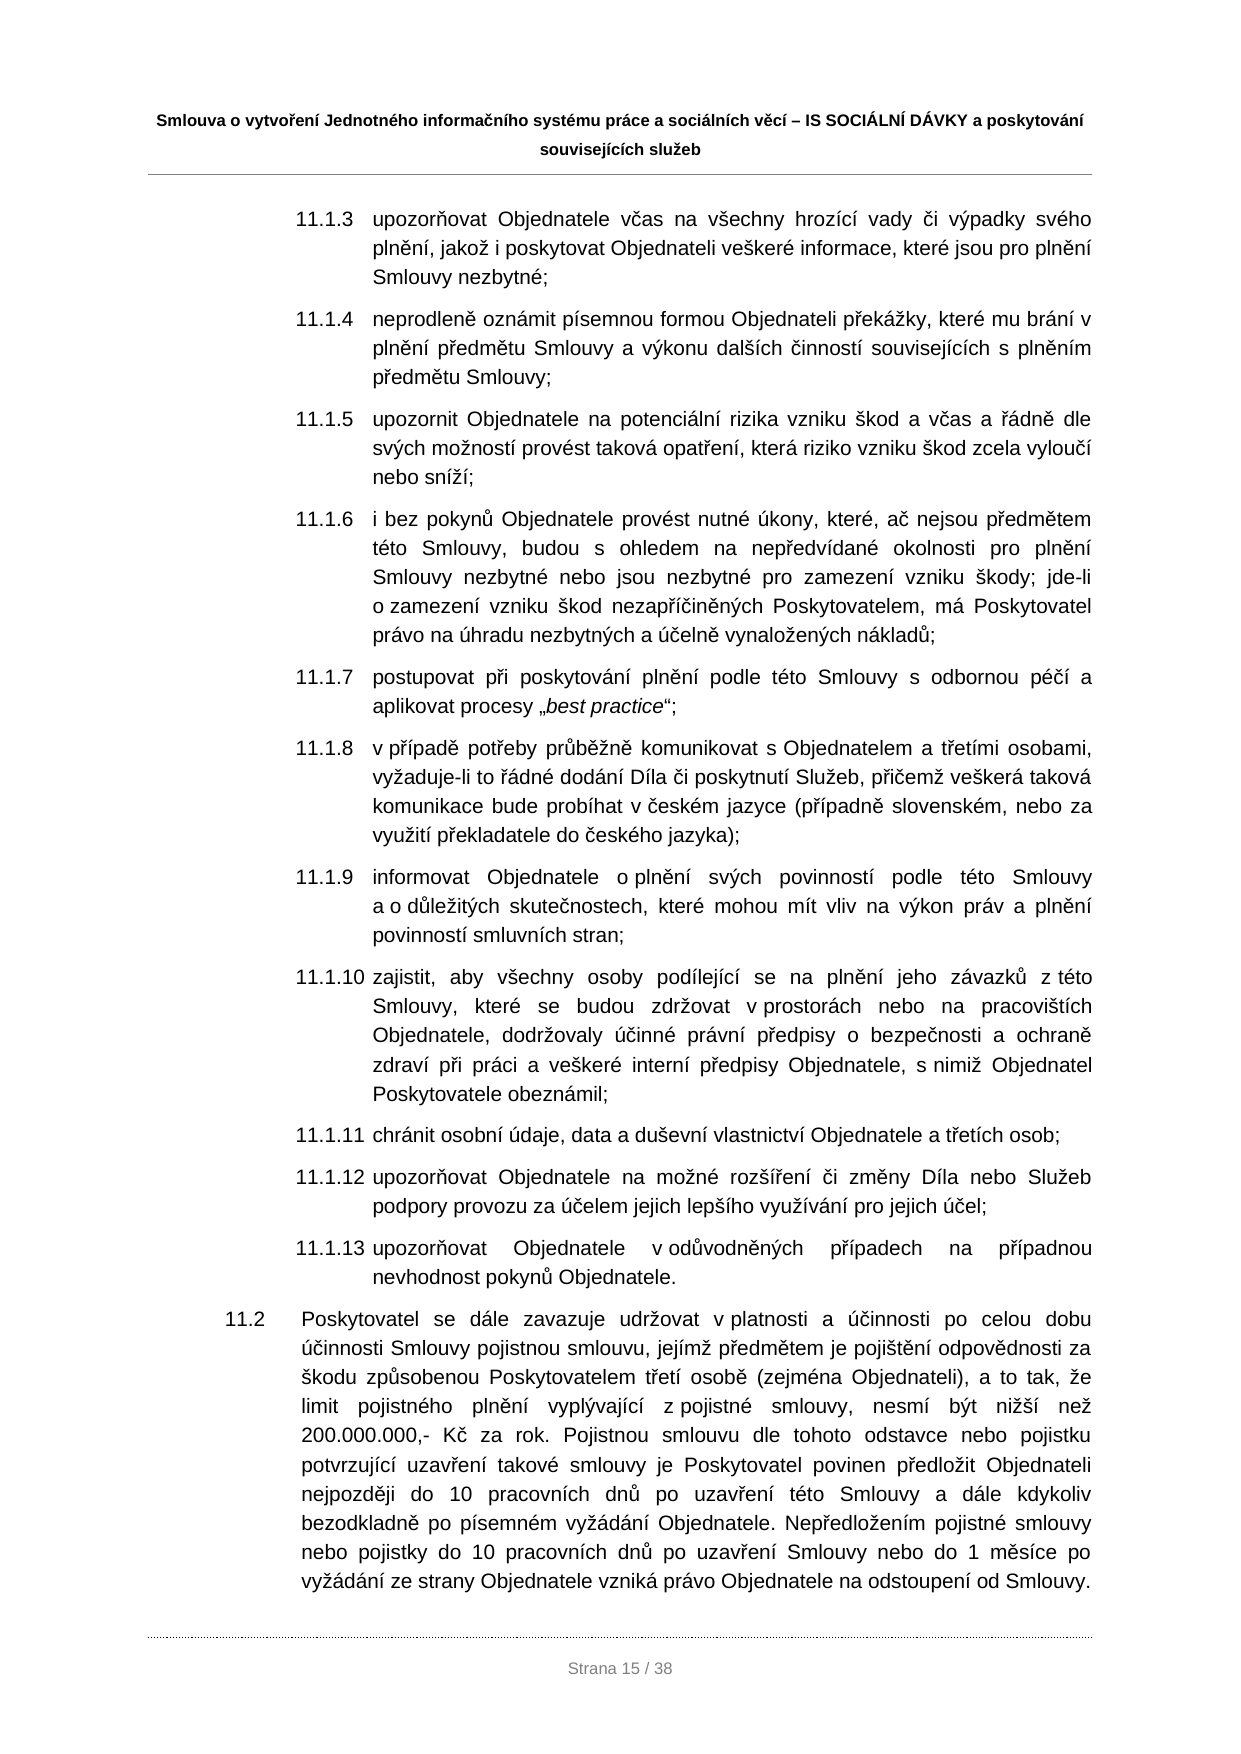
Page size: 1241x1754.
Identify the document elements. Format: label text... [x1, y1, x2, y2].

list postupovat při poskytování plnění podle této Smlouvy s odbornou péčí a aplikovat procesy „best practice“; [295, 661, 1092, 719]
list upozorňovat Objednatele včas na všechny hrozící vady či výpadky svého plnění, jakož i poskytovat Objednateli veškeré informace, které jsou pro plnění Smlouvy nezbytné; [295, 203, 1092, 290]
list upozornit Objednatele na potenciální rizika vzniku škod a včas a řádně dle svých možností provést taková opatření, která riziko vzniku škod zcela vyloučí nebo sníží; [295, 403, 1092, 490]
list chránit osobní údaje, data a duševní vlastnictví Objednatele a třetích osob; [295, 1119, 1092, 1149]
list upozorňovat Objednatele v odůvodněných případech na případnou nevhodnost pokynů Objednatele. [295, 1232, 1092, 1290]
list i bez pokynů Objednatele provést nutné úkony, které, ač nejsou předmětem této Smlouvy, budou s ohledem na nepředvídané okolnosti pro plnění Smlouvy nezbytné nebo jsou nezbytné pro zamezení vzniku škody; jde-li o zamezení vzniku škod nezapříčiněných Poskytovatelem, má Poskytovatel právo na úhradu nezbytných a účelně vynaložených nákladů; [295, 503, 1092, 649]
list informovat Objednatele o plnění svých povinností podle této Smlouvy a o důležitých skutečnostech, které mohou mít vliv na výkon práv a plnění povinností smluvních stran; [295, 861, 1092, 949]
list upozorňovat Objednatele na možné rozšíření či změny Díla nebo Služeb podpory provozu za účelem jejich lepšího využívání pro jejich účel; [295, 1161, 1092, 1219]
list zajistit, aby všechny osoby podílející se na plnění jeho závazků z této Smlouvy, které se budou zdržovat v prostorách nebo na pracovištích Objednatele, dodržovaly účinné právní předpisy o bezpečnosti a ochraně zdraví při práci a veškeré interní předpisy Objednatele, s nimiž Objednatel Poskytovatele obeznámil; [295, 961, 1092, 1107]
list v případě potřeby průběžně komunikovat s Objednatelem a třetími osobami, vyžaduje-li to řádné dodání Díla či poskytnutí Služeb, přičemž veškerá taková komunikace bude probíhat v českém jazyce (případně slovenském, nebo za využití překladatele do českého jazyka); [295, 732, 1092, 849]
list neprodleně oznámit písemnou formou Objednateli překážky, které mu brání v plnění předmětu Smlouvy a výkonu dalších činností souvisejících s plněním předmětu Smlouvy; [295, 303, 1092, 390]
text Poskytovatel se dále zavazuje udržovat v platnosti a účinnosti po celou dobu účinnosti Smlouvy pojistnou smlouvu, jejímž předmětem je pojištění odpovědnosti za škodu způsobenou Poskytovatelem třetí osobě (zejména Objednateli), a to tak, že limit pojistného plnění vyplývající z pojistné smlouvy, nesmí být nižší než 200.000.000,- Kč za rok. Pojistnou smlouvu dle tohoto odstavce nebo pojistku potvrzující uzavření takové smlouvy je Poskytovatel povinen předložit Objednateli nejpozději do 10 pracovních dnů po uzavření této Smlouvy a dále kdykoliv bezodkladně po písemném vyžádání Objednatele. Nepředložením pojistné smlouvy nebo pojistky do 10 pracovních dnů po uzavření Smlouvy nebo do 1 měsíce po vyžádání ze strany Objednatele vzniká právo Objednatele na odstoupení od Smlouvy. [224, 1303, 1092, 1594]
